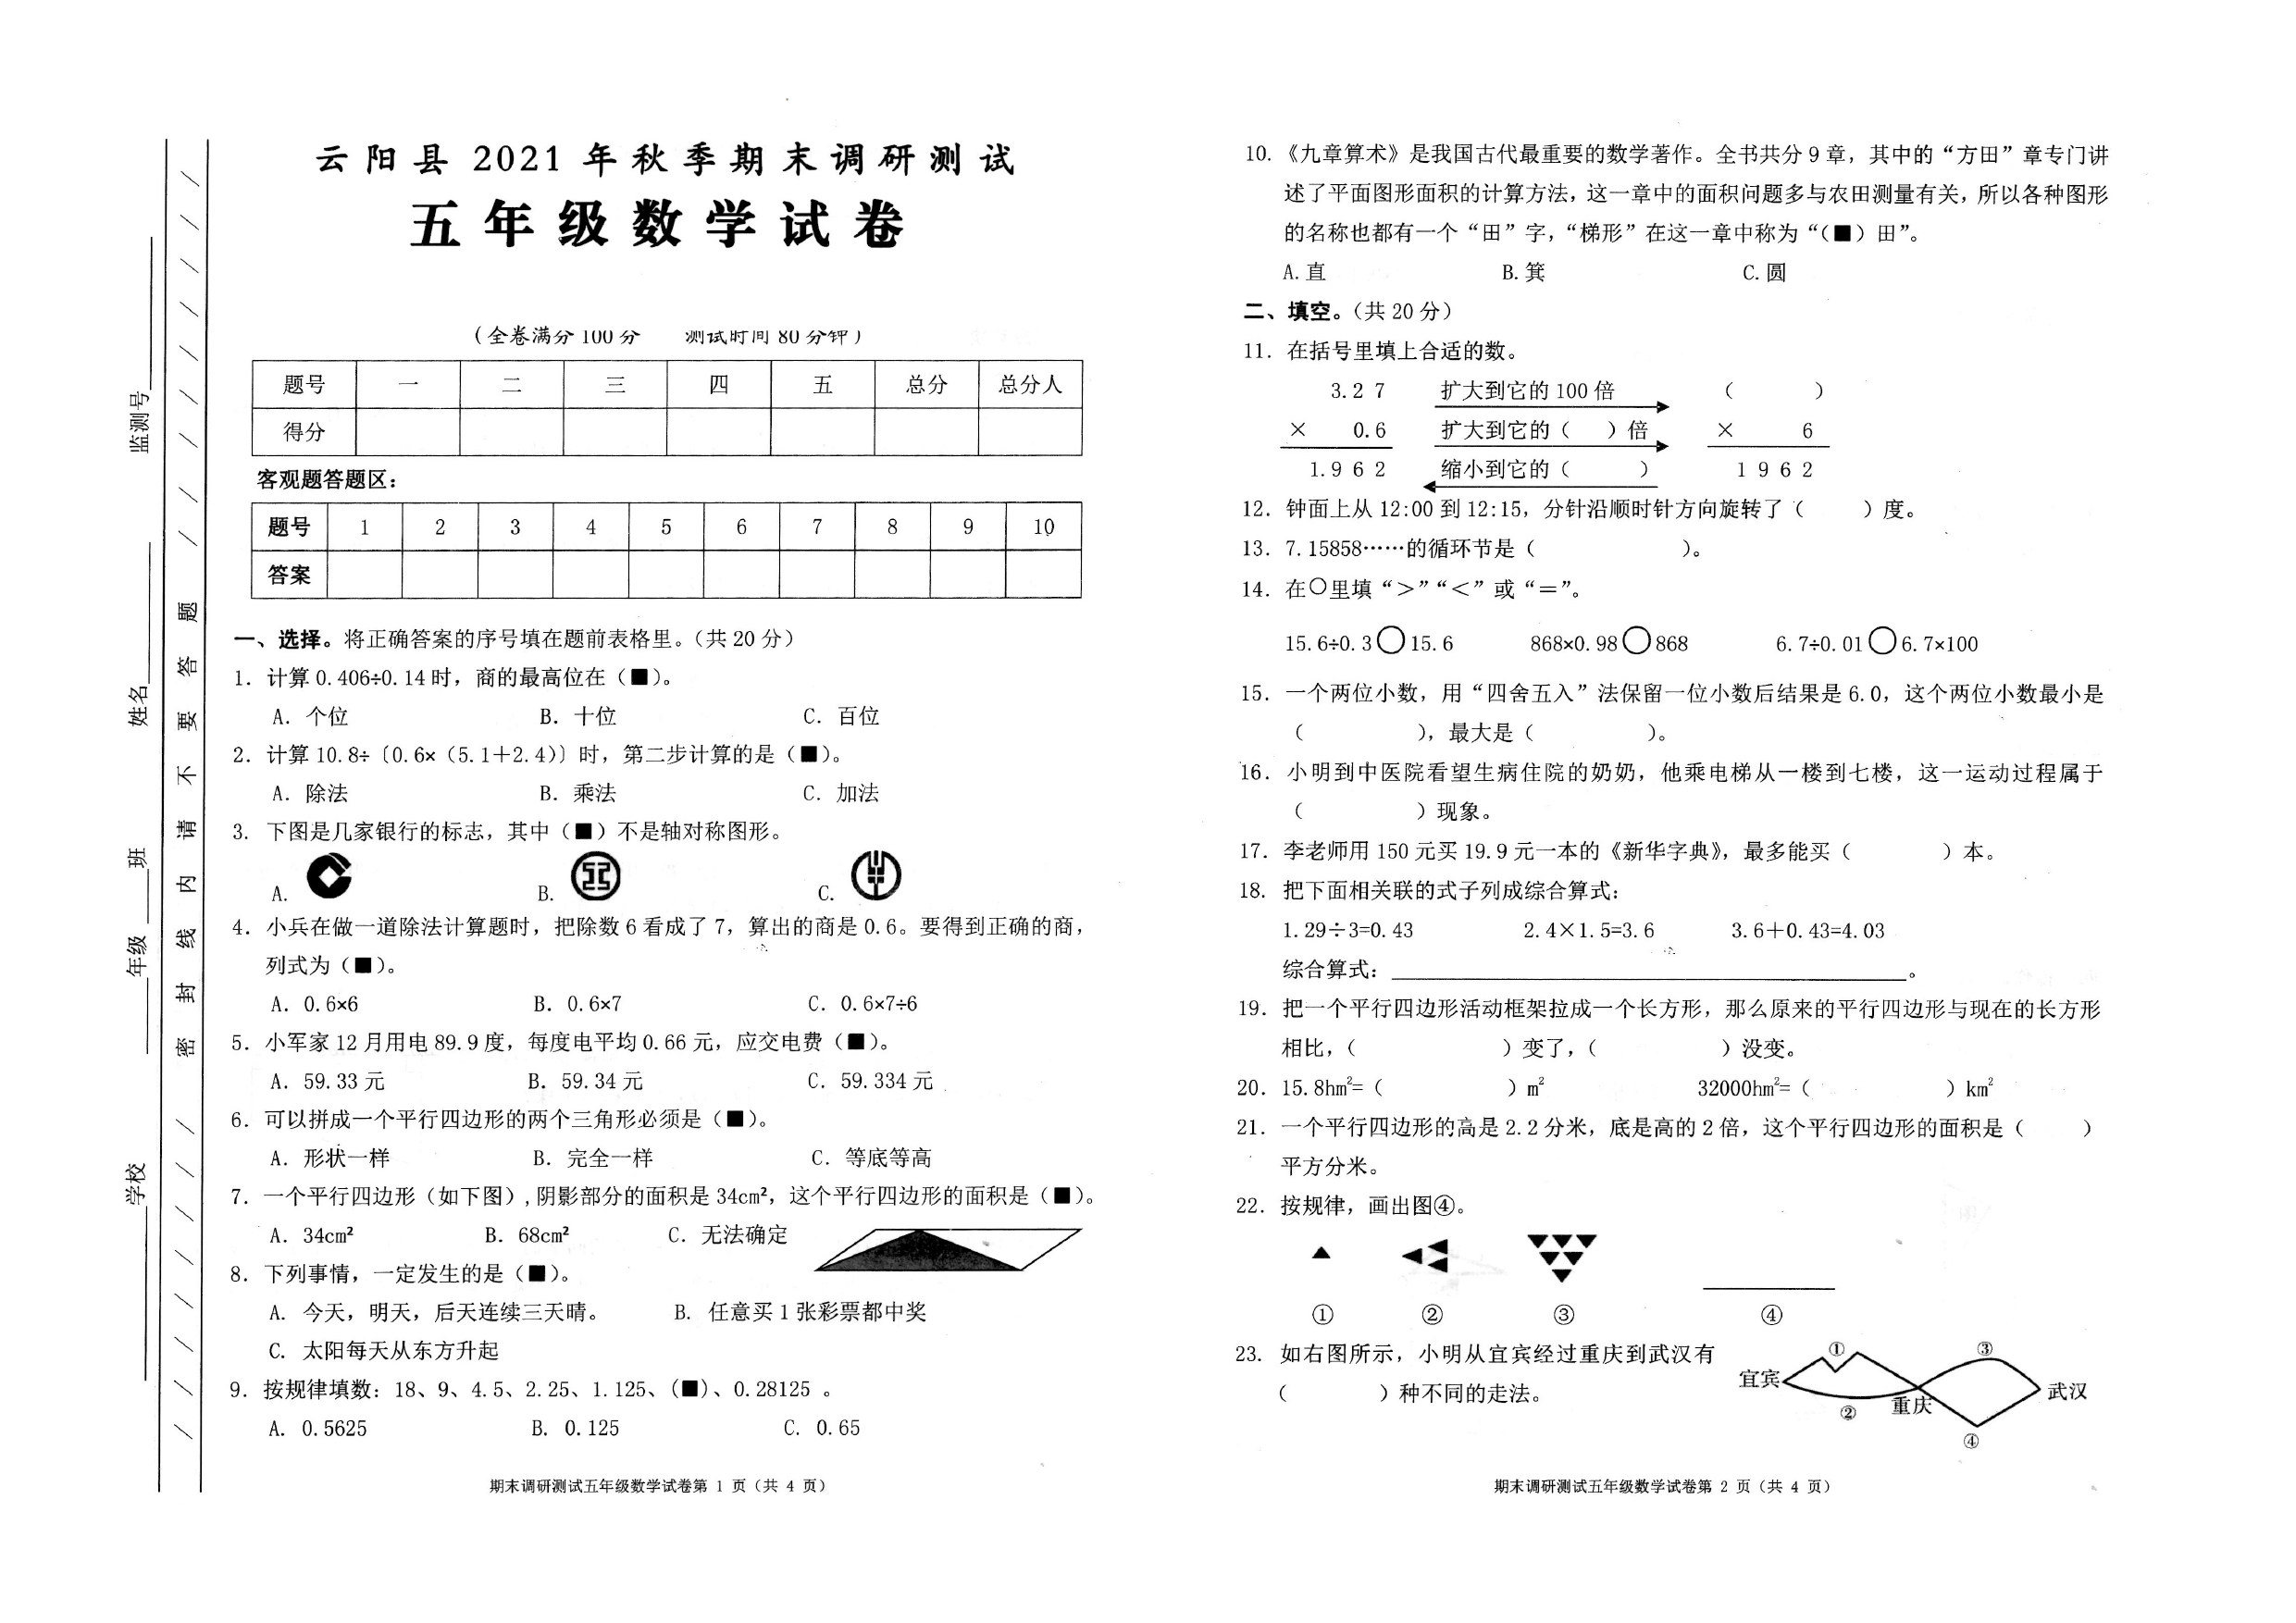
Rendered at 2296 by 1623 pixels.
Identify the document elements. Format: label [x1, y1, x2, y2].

picture [109, 119, 2154, 1504]
